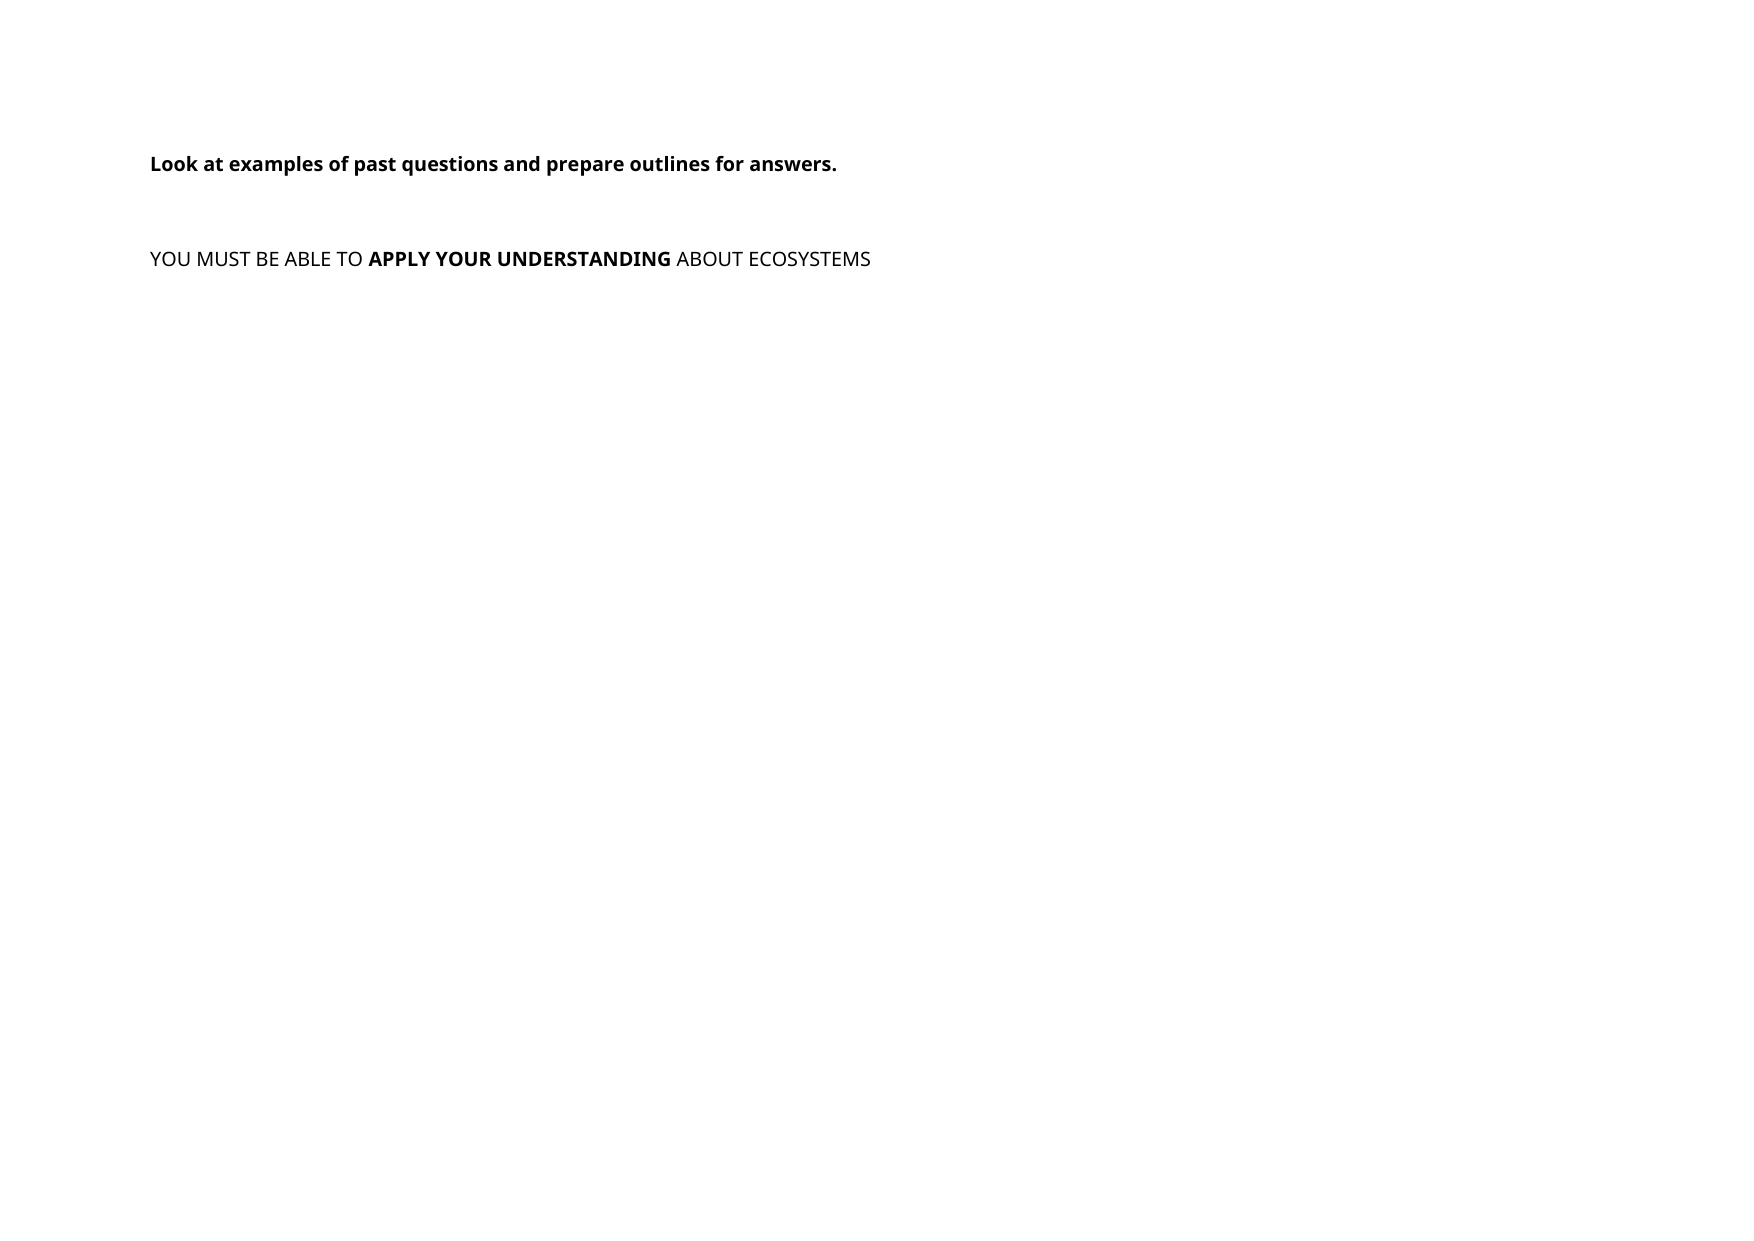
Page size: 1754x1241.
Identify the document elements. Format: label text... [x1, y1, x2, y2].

text YOU MUST BE ABLE TO APPLY YOUR UNDERSTANDING ABOUT ECOSYSTEMS [150, 246, 1604, 273]
text Look at examples of past questions and prepare outlines for answers. [150, 150, 1604, 177]
